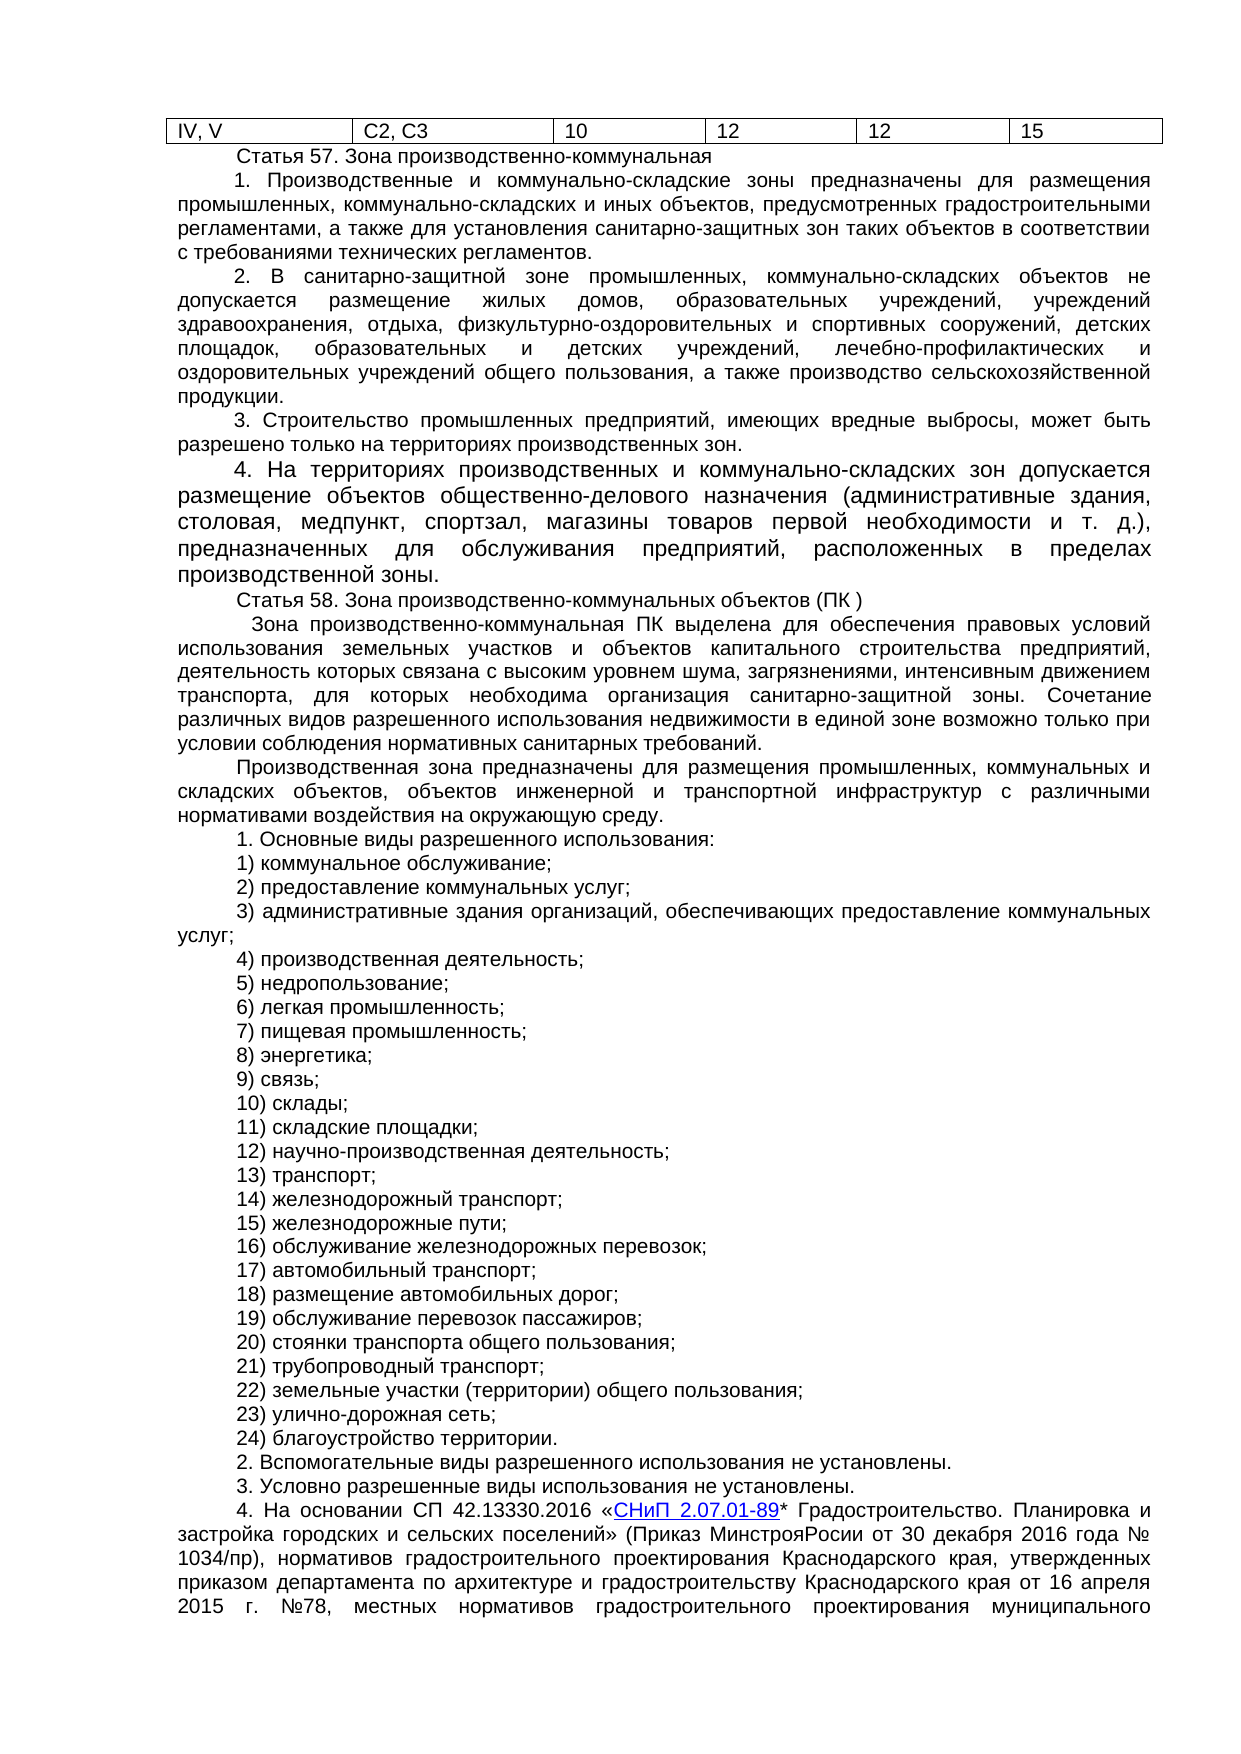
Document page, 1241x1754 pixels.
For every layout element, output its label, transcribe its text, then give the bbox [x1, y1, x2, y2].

text 1. Основные виды разрешенного использования: [177, 827, 1152, 851]
text 13) транспорт; [177, 1162, 1152, 1186]
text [177, 1498, 1152, 1618]
text 10) склады; [177, 1091, 1152, 1114]
text 21) трубопроводный транспорт; [177, 1354, 1152, 1378]
text 16) обслуживание железнодорожных перевозок; [177, 1234, 1152, 1258]
text 23) улично-дорожная сеть; [177, 1402, 1152, 1426]
text 2) предоставление коммунальных услуг; [177, 875, 1152, 899]
text 19) обслуживание перевозок пассажиров; [177, 1306, 1152, 1330]
text 9) связь; [177, 1067, 1152, 1091]
text 2. В санитарно-защитной зоне промышленных, коммунально-складских объектов не допускается размещение жилых домов, образовательных учреждений, учреждений здравоохранения, отдыха, физкультурно-оздоровительных и спортивных сооружений, детских площадок, образовательных и детских учреждений, лечебно-профилактических и оздоровительных учреждений общего пользования, а также производство сельскохозяйственной продукции. [177, 264, 1152, 408]
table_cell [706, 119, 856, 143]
text 18) размещение автомобильных дорог; [177, 1282, 1152, 1306]
text 2. Вспомогательные виды разрешенного использования не установлены. [177, 1450, 1152, 1474]
text 17) автомобильный транспорт; [177, 1258, 1152, 1282]
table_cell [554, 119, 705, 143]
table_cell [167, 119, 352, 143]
subtitle Статья 58. Зона производственно-коммунальных объектов (ПК ) [177, 587, 1152, 611]
text 8) энергетика; [177, 1043, 1152, 1067]
text 3. Условно разрешенные виды использования не установлены. [688, 1474, 1152, 1498]
text 6) легкая промышленность; [177, 995, 1152, 1019]
text 24) благоустройство территории. [177, 1426, 1152, 1450]
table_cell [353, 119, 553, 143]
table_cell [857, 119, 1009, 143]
text 4. На территориях производственных и коммунально-складских зон допускается размещение объектов общественно-делового назначения (административные здания, столовая, медпункт, спортзал, магазины товаров первой необходимости и т. д.), предназначенных для обслуживания предприятий, расположенных в пределах производственной зоны. [177, 456, 1152, 587]
text 15) железнодорожные пути; [177, 1210, 1152, 1234]
text Производственная зона предназначены для размещения промышленных, коммунальных и складских объектов, объектов инженерной и транспортной инфраструктур с различными нормативами воздействия на окружающую среду. [177, 755, 1152, 827]
text 7) пищевая промышленность; [177, 1019, 1152, 1043]
text 14) железнодорожный транспорт; [177, 1186, 1152, 1210]
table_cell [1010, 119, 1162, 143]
text 4) производственная деятельность; [177, 947, 1152, 971]
text Зона производственно-коммунальная ПК выделена для обеспечения правовых условий использования земельных участков и объектов капитального строительства предприятий, деятельность которых связана с высоким уровнем шума, загрязнениями, интенсивным движением транспорта, для которых необходима организация санитарно-защитной зоны. Сочетание различных видов разрешенного использования недвижимости в единой зоне возможно только при условии соблюдения нормативных санитарных требований. [177, 611, 1152, 755]
text 12) научно-производственная деятельность; [177, 1138, 1152, 1162]
text 20) стоянки транспорта общего пользования; [177, 1330, 1152, 1354]
text 3) административные здания организаций, обеспечивающих предоставление коммунальных услуг; [177, 899, 1152, 947]
text 11) складские площадки; [177, 1114, 1152, 1138]
text 22) земельные участки (территории) общего пользования; [177, 1378, 1152, 1402]
text 5) недропользование; [177, 971, 1152, 995]
text 1. Производственные и коммунально-складские зоны предназначены для размещения промышленных, коммунально-складских и иных объектов, предусмотренных градостроительными регламентами, а также для установления санитарно-защитных зон таких объектов в соответствии с требованиями технических регламентов. [177, 168, 1152, 264]
text 1) коммунальное обслуживание; [177, 851, 1152, 875]
text 3. Строительство промышленных предприятий, имеющих вредные выбросы, может быть разрешено только на территориях производственных зон. [177, 408, 1152, 456]
subtitle Статья 57. Зона производственно-коммунальная [177, 144, 1152, 168]
